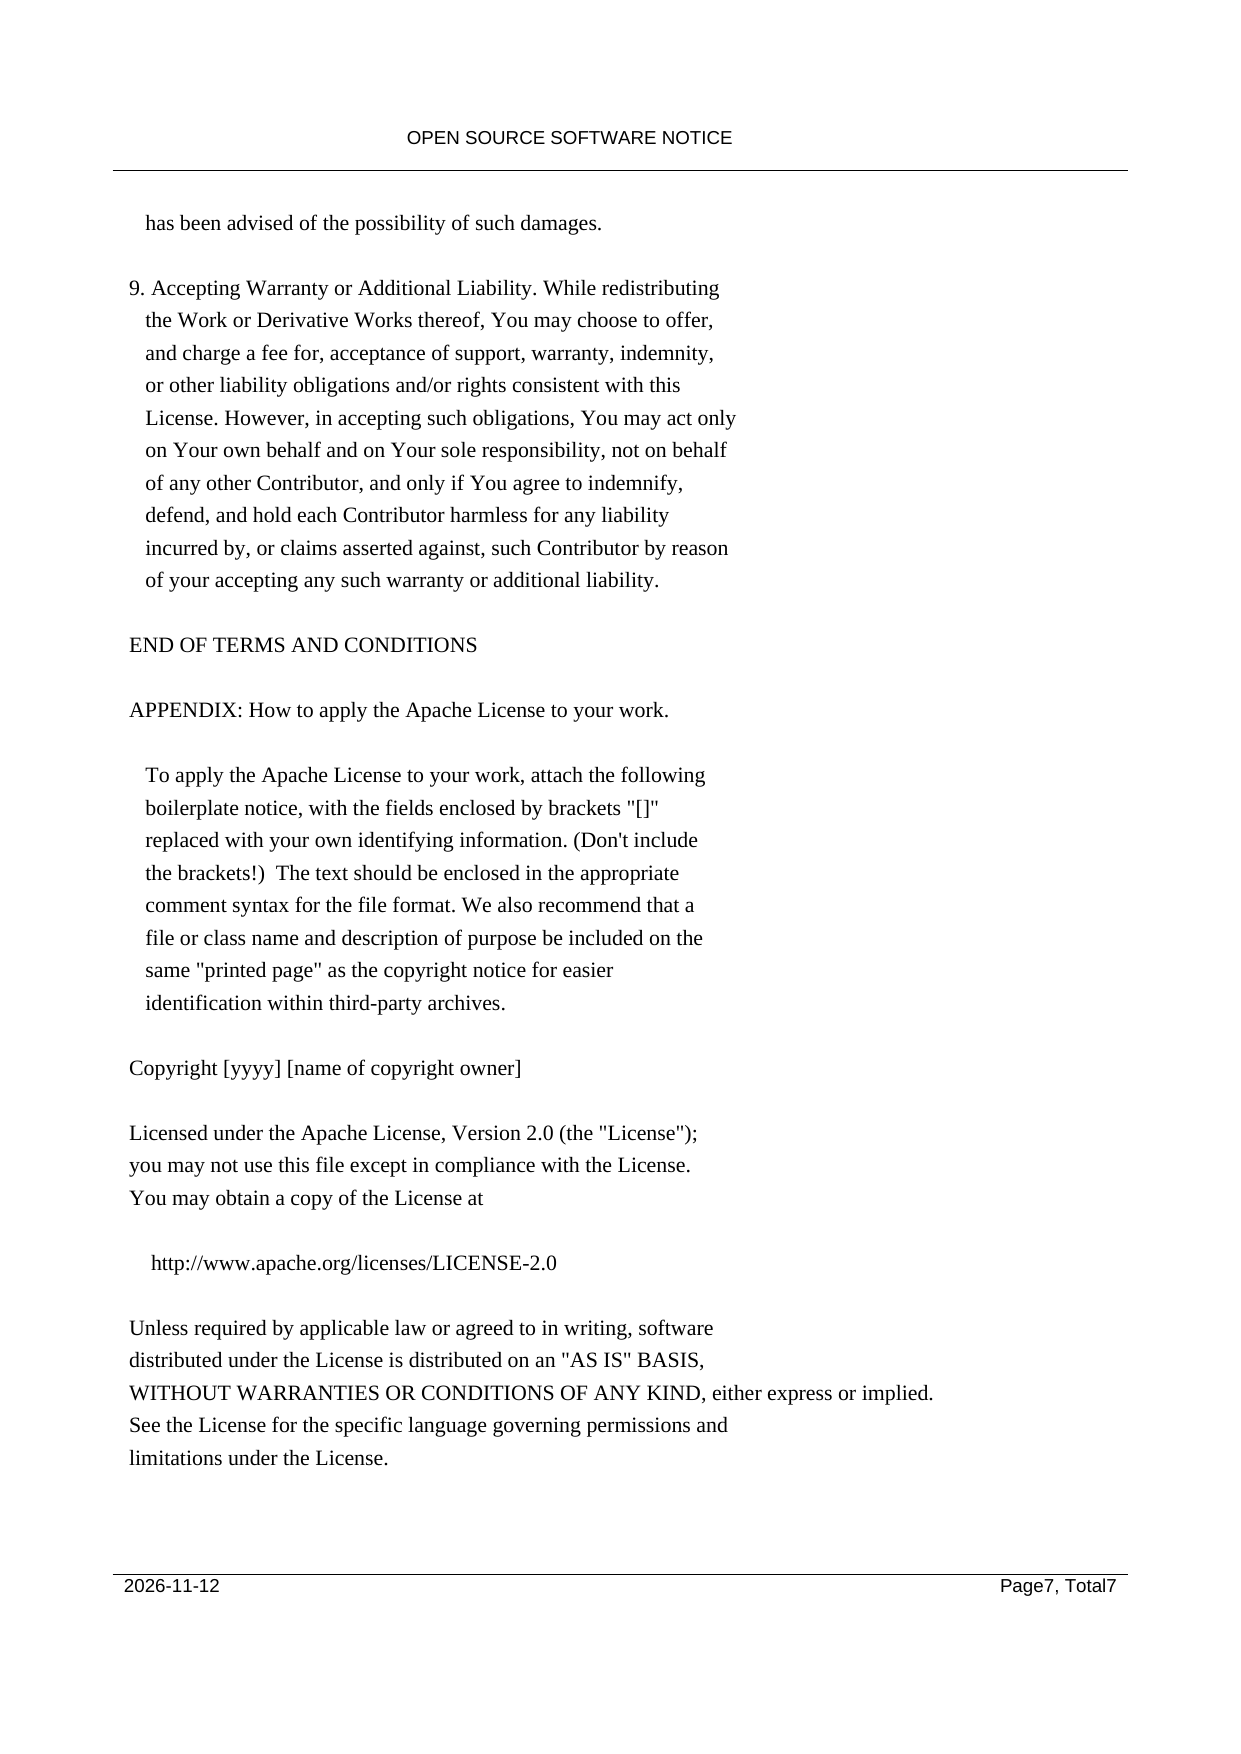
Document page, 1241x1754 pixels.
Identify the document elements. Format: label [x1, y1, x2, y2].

text [112, 206, 1128, 1474]
